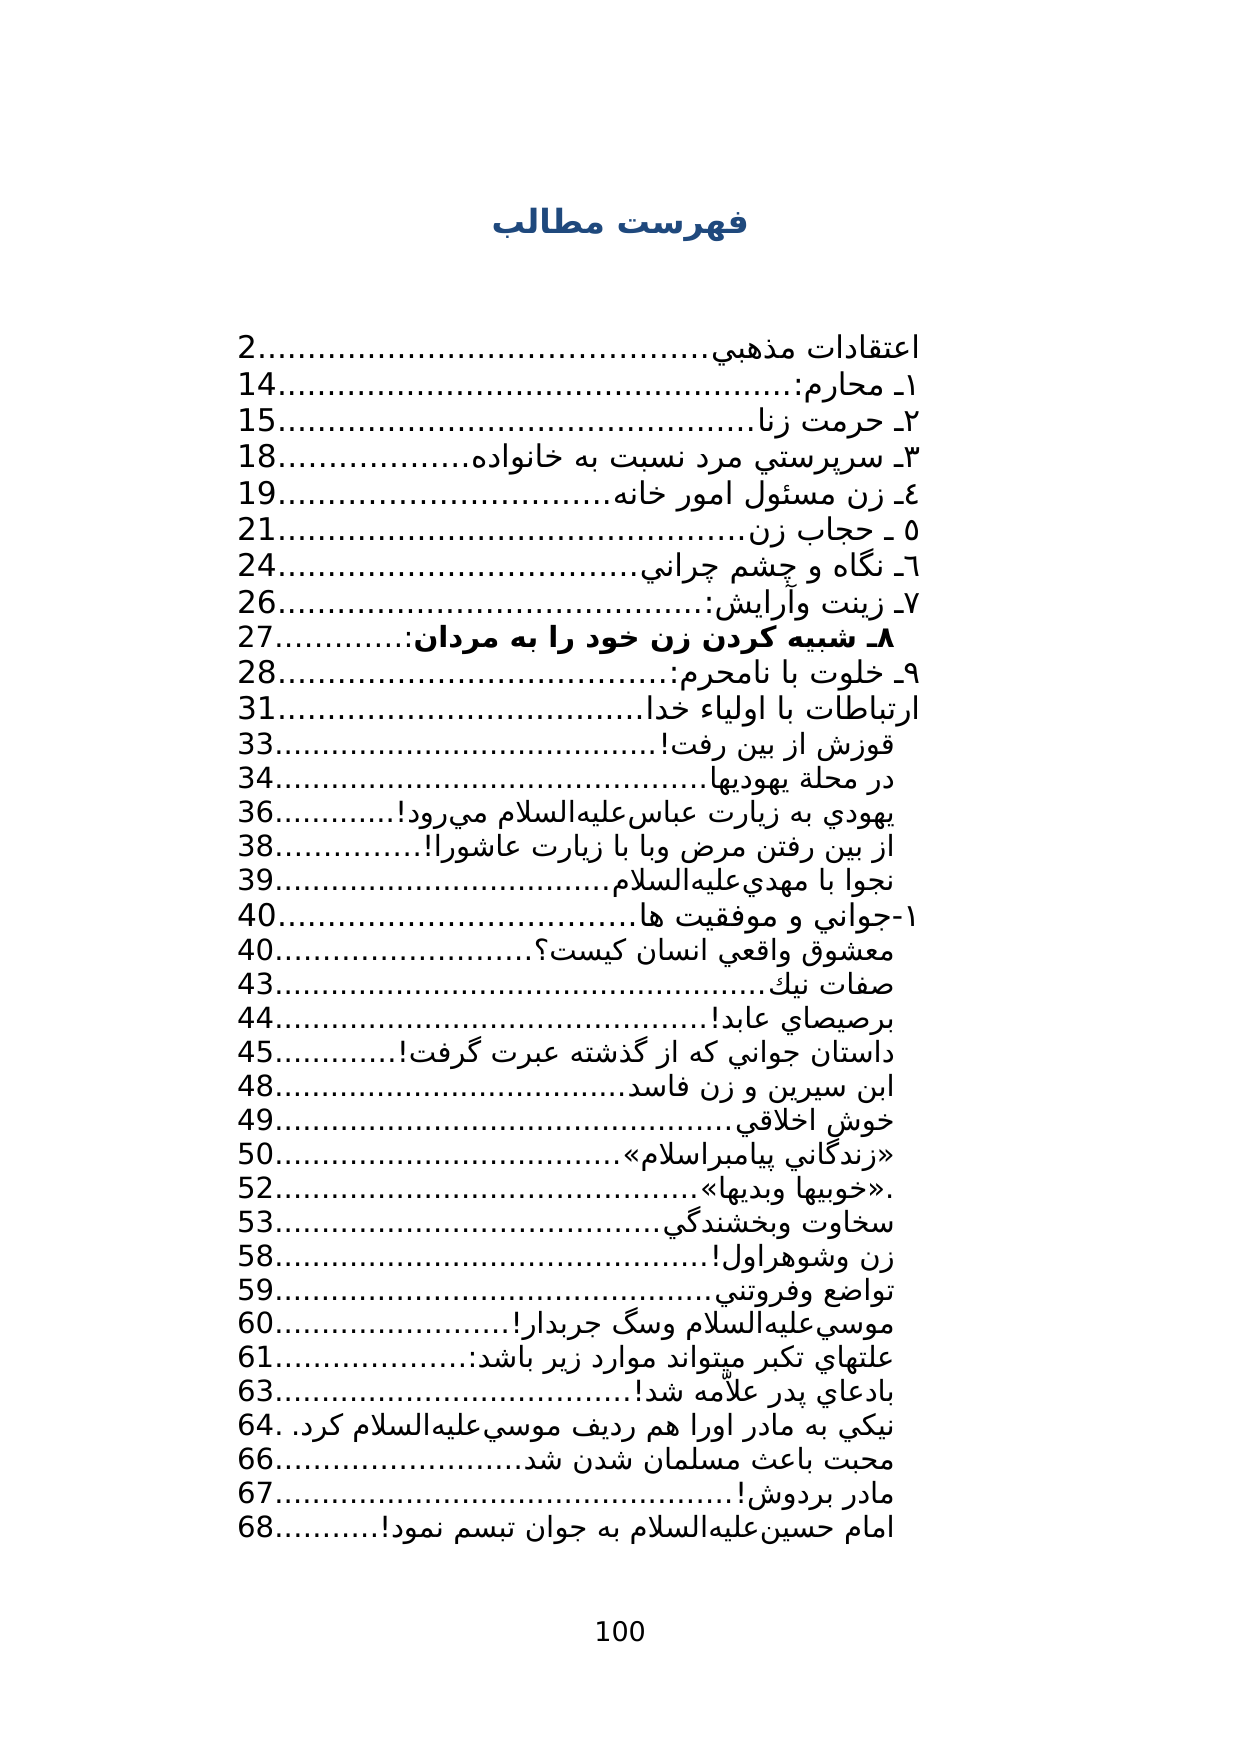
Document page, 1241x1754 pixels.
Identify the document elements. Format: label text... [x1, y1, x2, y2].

subtitle فهرست مطالب [236, 202, 1004, 241]
